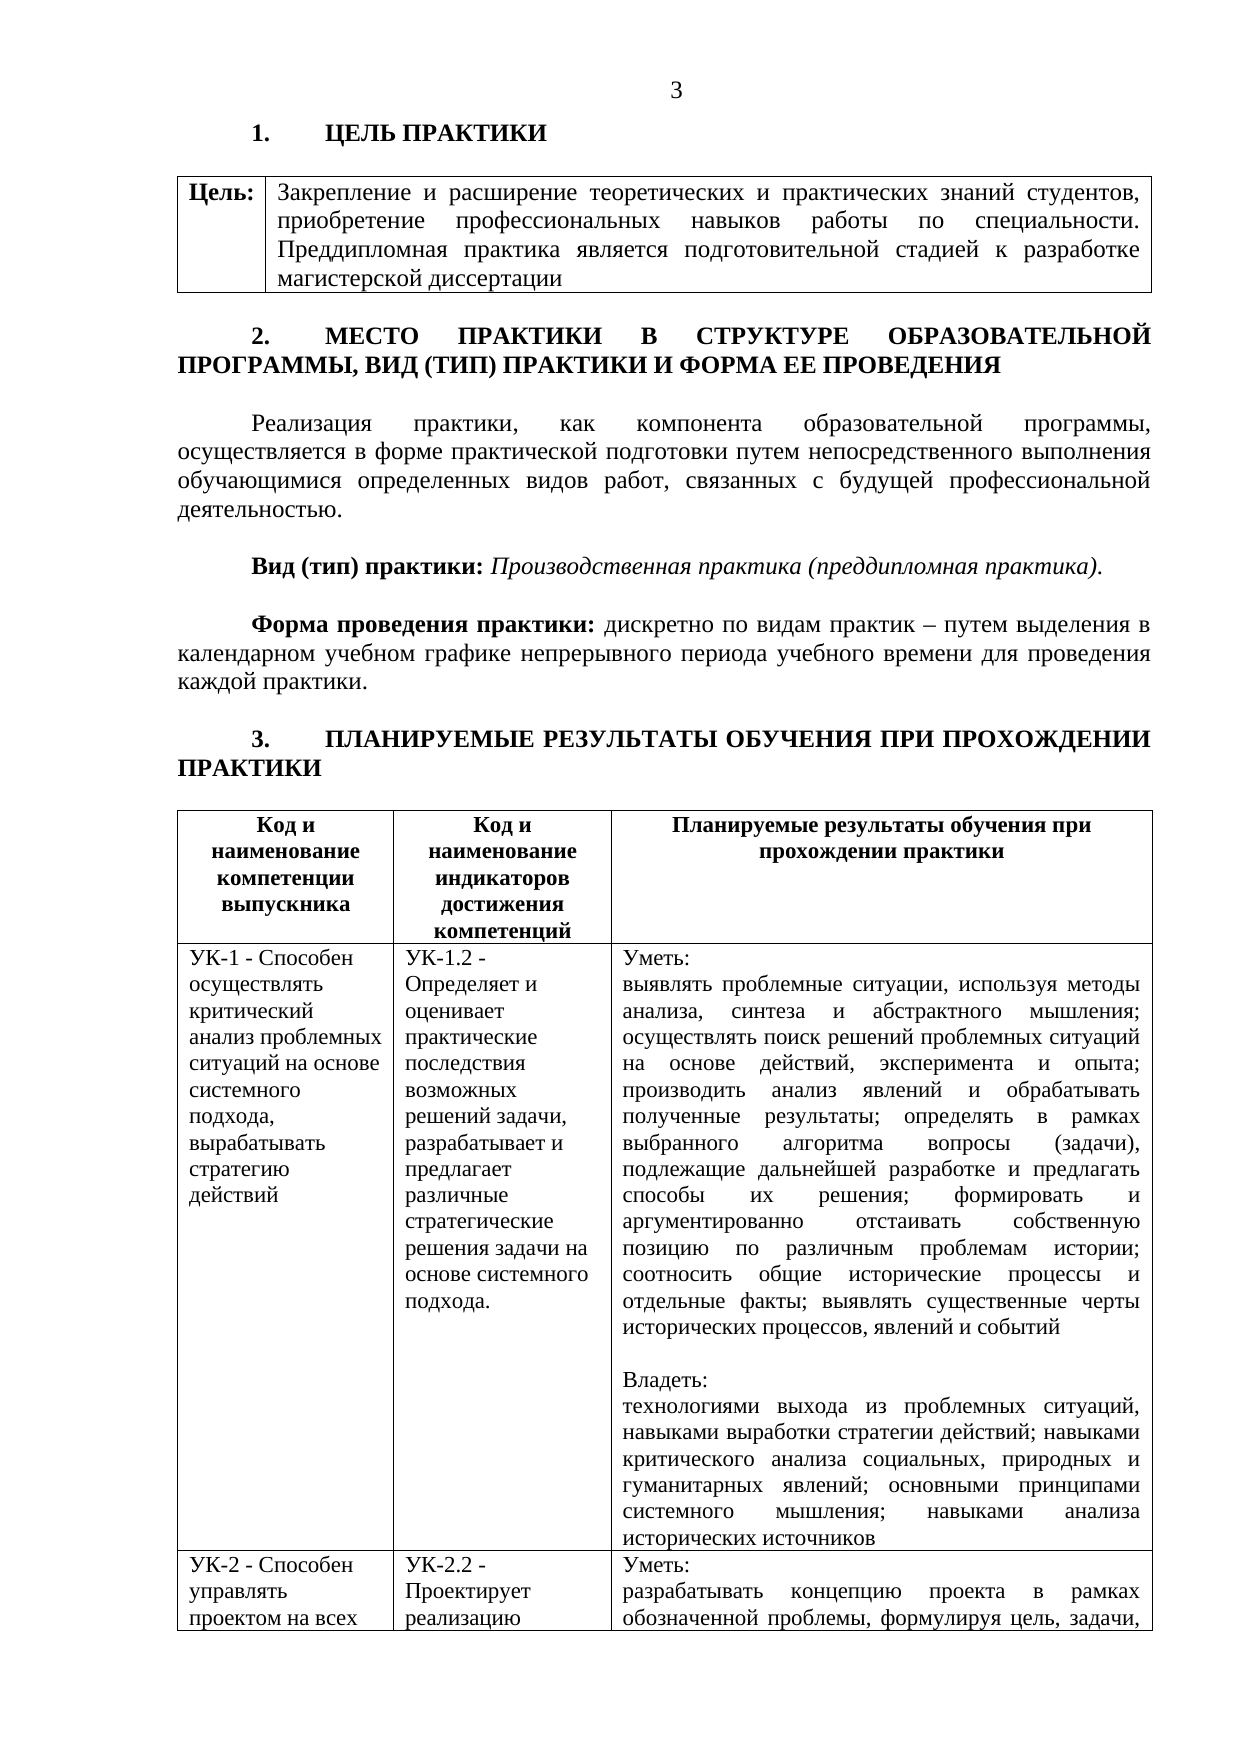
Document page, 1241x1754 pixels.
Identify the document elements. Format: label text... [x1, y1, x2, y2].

table_header Планируемые результаты обучения при прохождении практики [612, 811, 1152, 943]
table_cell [612, 1551, 1152, 1630]
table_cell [394, 1551, 611, 1630]
text Форма проведения практики: дискретно по видам практик – путем выделения в календарном учебном графике непрерывного периода учебного времени для проведения каждой практики. [177, 609, 1152, 695]
text Реализация практики, как компонента образовательной программы, осуществляется в форме практической подготовки путем непосредственного выполнения обучающимися определенных видов работ, связанных с будущей профессиональной деятельностью. [177, 408, 1152, 523]
list ПЛАНИРУЕМЫЕ РЕЗУЛЬТАТЫ ОБУЧЕНИЯ ПРИ ПРОХОЖДЕНИИ ПРАКТИКИ [177, 724, 1152, 781]
table_cell Уметь: выявлять проблемные ситуации, используя методы анализа, синтеза и абстрактного мышления; осуществлять поиск решений проблемных ситуаций на основе действий, эксперимента и опыта; производить анализ явлений и обрабатывать полученные результаты; определять в рамках выбранного алгоритма вопросы (задачи), подлежащие дальнейшей разработке и предлагать способы их решения; формировать и аргументированно отстаивать собственную позицию по различным проблемам истории; соотносить общие исторические процессы и отдельные факты; выявлять существенные черты исторических процессов, явлений и событий Владеть: технологиями выхода из проблемных ситуаций, навыками выработки стратегии действий; навыками критического анализа социальных, природных и гуманитарных явлений; основными принципами системного мышления; навыками анализа исторических источников [612, 944, 1152, 1550]
list ЦЕЛЬ ПРАКТИКИ [177, 118, 1152, 147]
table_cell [178, 1551, 393, 1630]
table_cell УК-1.2 - Определяет и оценивает практические последствия возможных решений задачи, разрабатывает и предлагает различные стратегические решения задачи на основе системного подхода. [394, 944, 611, 1550]
text Вид (тип) практики: Производственная практика (преддипломная практика). [177, 551, 1152, 580]
table_header Цель: [178, 177, 265, 292]
table_cell УК-1 - Способен осуществлять критический анализ проблемных ситуаций на основе системного подхода, вырабатывать стратегию действий [178, 944, 393, 1550]
table_header Код и наименование компетенции выпускника [178, 811, 393, 943]
table_header Закрепление и расширение теоретических и практических знаний студентов, приобретение профессиональных навыков работы по специальности. Преддипломная практика является подготовительной стадией к разработке магистерской диссертации [266, 177, 1151, 292]
list МЕСТО ПРАКТИКИ В СТРУКТУРЕ ОБРАЗОВАТЕЛЬНОЙ ПРОГРАММЫ, ВИД (ТИП) ПРАКТИКИ И ФОРМА ЕЕ ПРОВЕДЕНИЯ [177, 321, 1152, 379]
table_header Код и наименование индикаторов достижения компетенций [394, 811, 611, 943]
